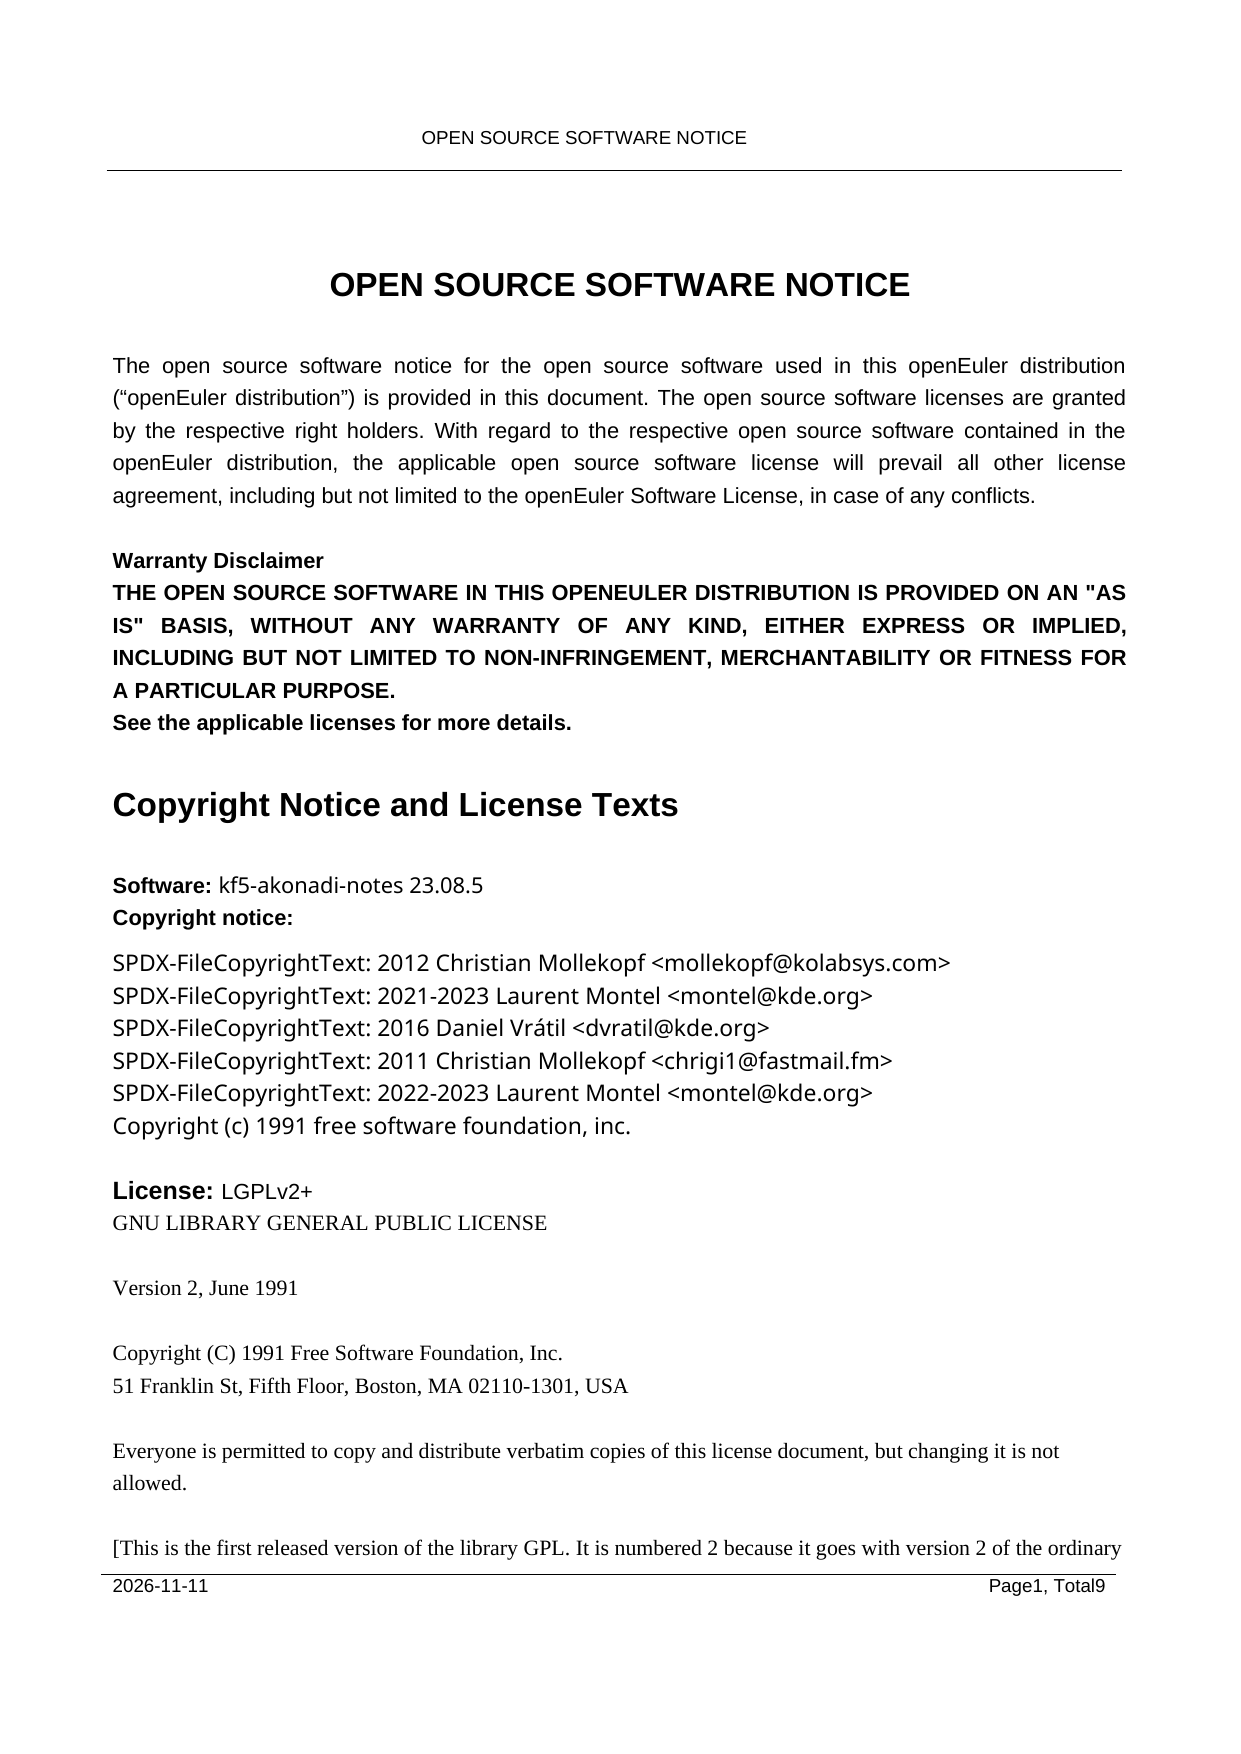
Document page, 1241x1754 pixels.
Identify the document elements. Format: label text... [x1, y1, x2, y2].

text SPDX-FileCopyrightText: 2012 Christian Mollekopf <mollekopf@kolabsys.com> SPDX-FileCopyrightText: 2021-2023 Laurent Montel <montel@kde.org> SPDX-FileCopyrightText: 2016 Daniel Vrátil <dvratil@kde.org> SPDX-FileCopyrightText: 2011 Christian Mollekopf <chrigi1@fastmail.fm> SPDX-FileCopyrightText: 2022-2023 Laurent Montel <montel@kde.org> Copyright (c) 1991 free software foundation, inc. [112, 947, 1128, 1174]
title Software: kf5-akonadi-notes 23.08.5 [112, 869, 1128, 901]
text OPEN SOURCE SOFTWARE NOTICE [112, 251, 1128, 316]
text License: LGPLv2+ [112, 1174, 1128, 1207]
text THE OPEN SOURCE SOFTWARE IN THIS OPENEULER DISTRIBUTION IS PROVIDED ON AN "AS IS" BASIS, WITHOUT ANY WARRANTY OF ANY KIND, EITHER EXPRESS OR IMPLIED, INCLUDING BUT NOT LIMITED TO NON-INFRINGEMENT, MERCHANTABILITY OR FITNESS FOR A PARTICULAR PURPOSE. See the applicable licenses for more details. [112, 576, 1128, 739]
text Copyright Notice and License Texts [112, 771, 1128, 836]
text Warranty Disclaimer [112, 544, 1128, 576]
text Copyright notice: [112, 901, 1128, 934]
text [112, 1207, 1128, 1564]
text The open source software notice for the open source software used in this openEuler distribution (“openEuler distribution”) is provided in this document. The open source software licenses are granted by the respective right holders. With regard to the respective open source software contained in the openEuler distribution, the applicable open source software license will prevail all other license agreement, including but not limited to the openEuler Software License, in case of any conflicts. [112, 349, 1128, 511]
